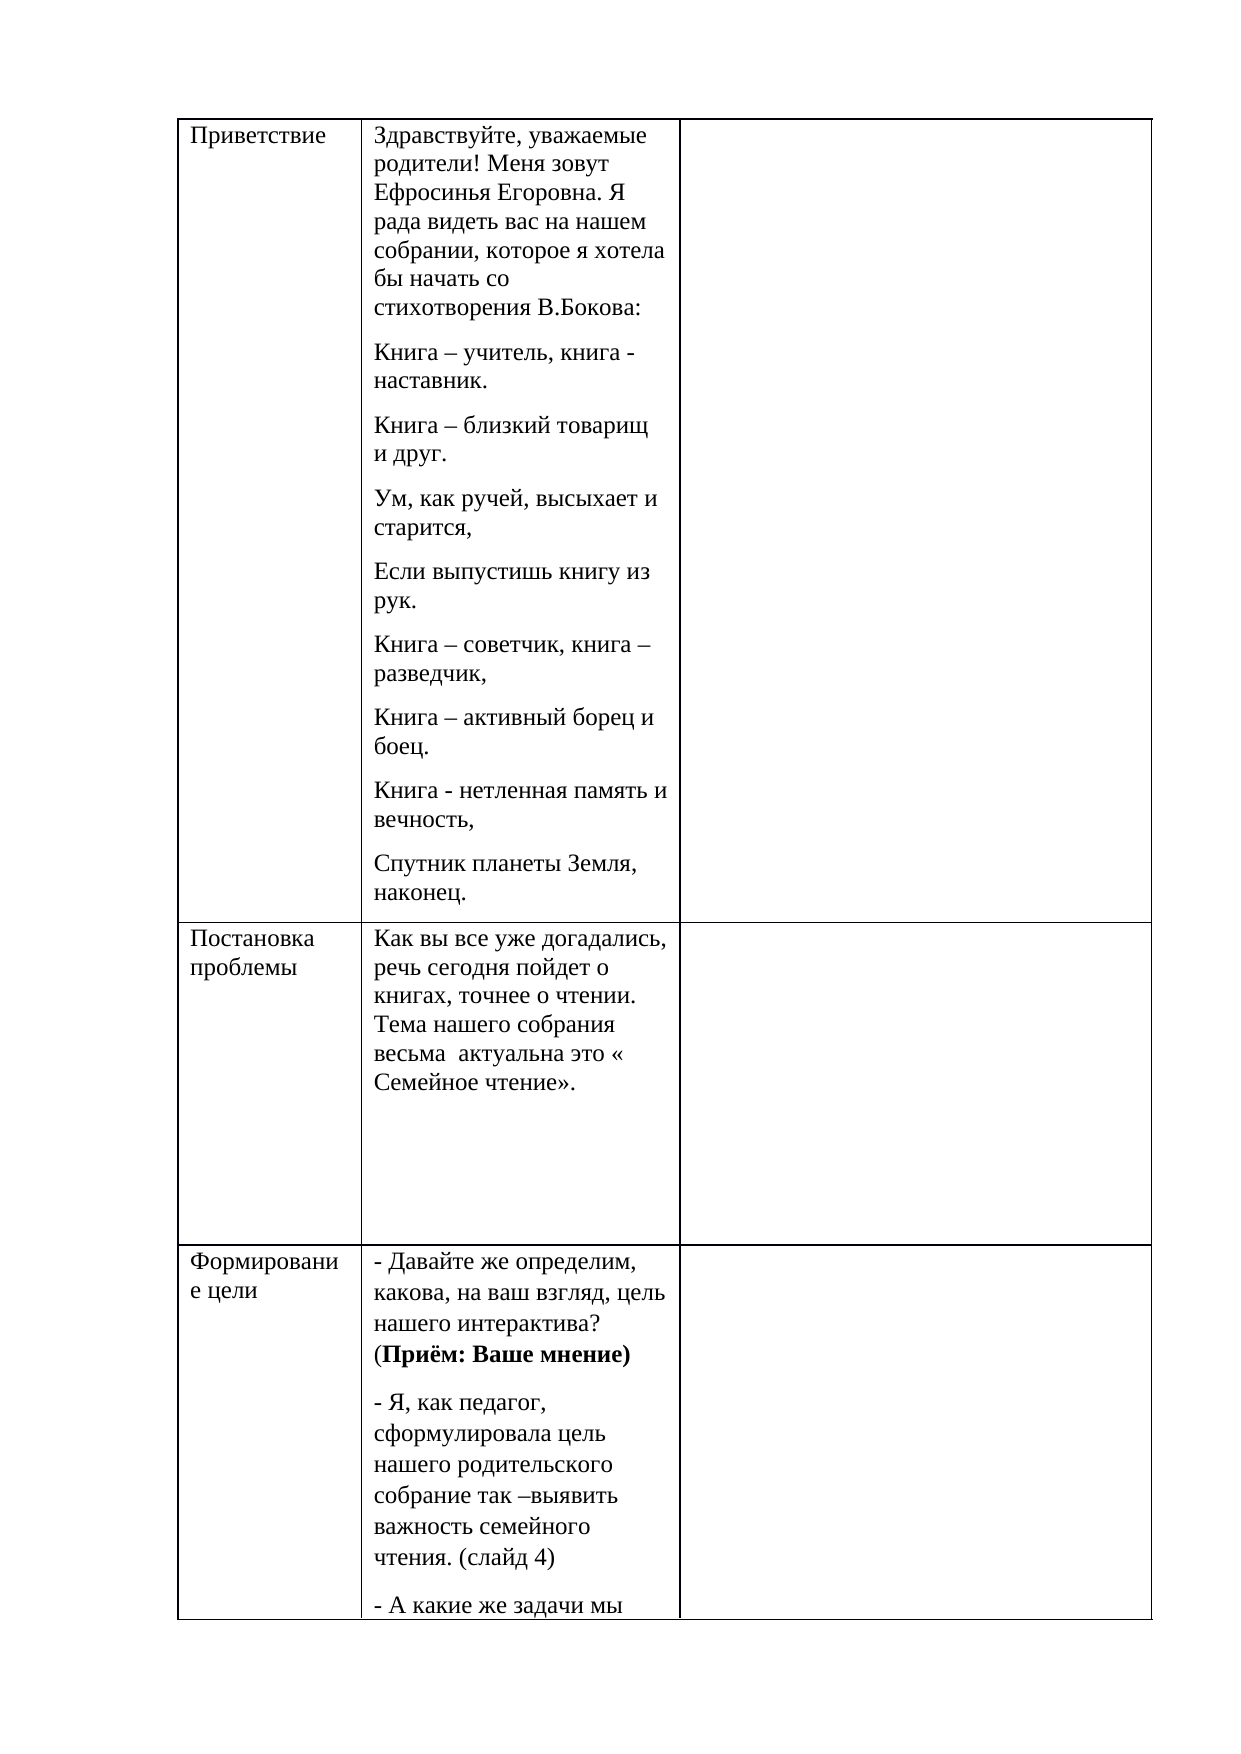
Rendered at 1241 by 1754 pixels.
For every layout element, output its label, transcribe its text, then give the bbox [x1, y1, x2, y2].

table_cell Постановка проблемы [179, 923, 361, 1244]
table_cell Как вы все уже догадались, речь сегодня пойдет о книгах, точнее о чтении. Тема нашего собрания весьма актуальна это « Семейное чтение». [362, 923, 679, 1244]
table_cell Здравствуйте, уважаемые родители! Меня зовут Ефросинья Егоровна. Я рада видеть вас на нашем собрании, которое я хотела бы начать со стихотворения В.Бокова: Книга – учитель, книга - наставник. Книга – близкий товарищ и друг. Ум, как ручей, высыхает и старится, Если выпустишь книгу из рук. Книга – советчик, книга – разведчик, Книга – активный борец и боец. Книга - нетленная память и вечность, Спутник планеты Земля, наконец. [362, 120, 679, 922]
table_cell [681, 120, 1151, 922]
table_cell [681, 923, 1151, 1244]
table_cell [362, 1246, 679, 1618]
table_cell Приветствие [179, 120, 361, 922]
table_cell [681, 1246, 1151, 1618]
table_cell Формирование цели [179, 1246, 361, 1618]
